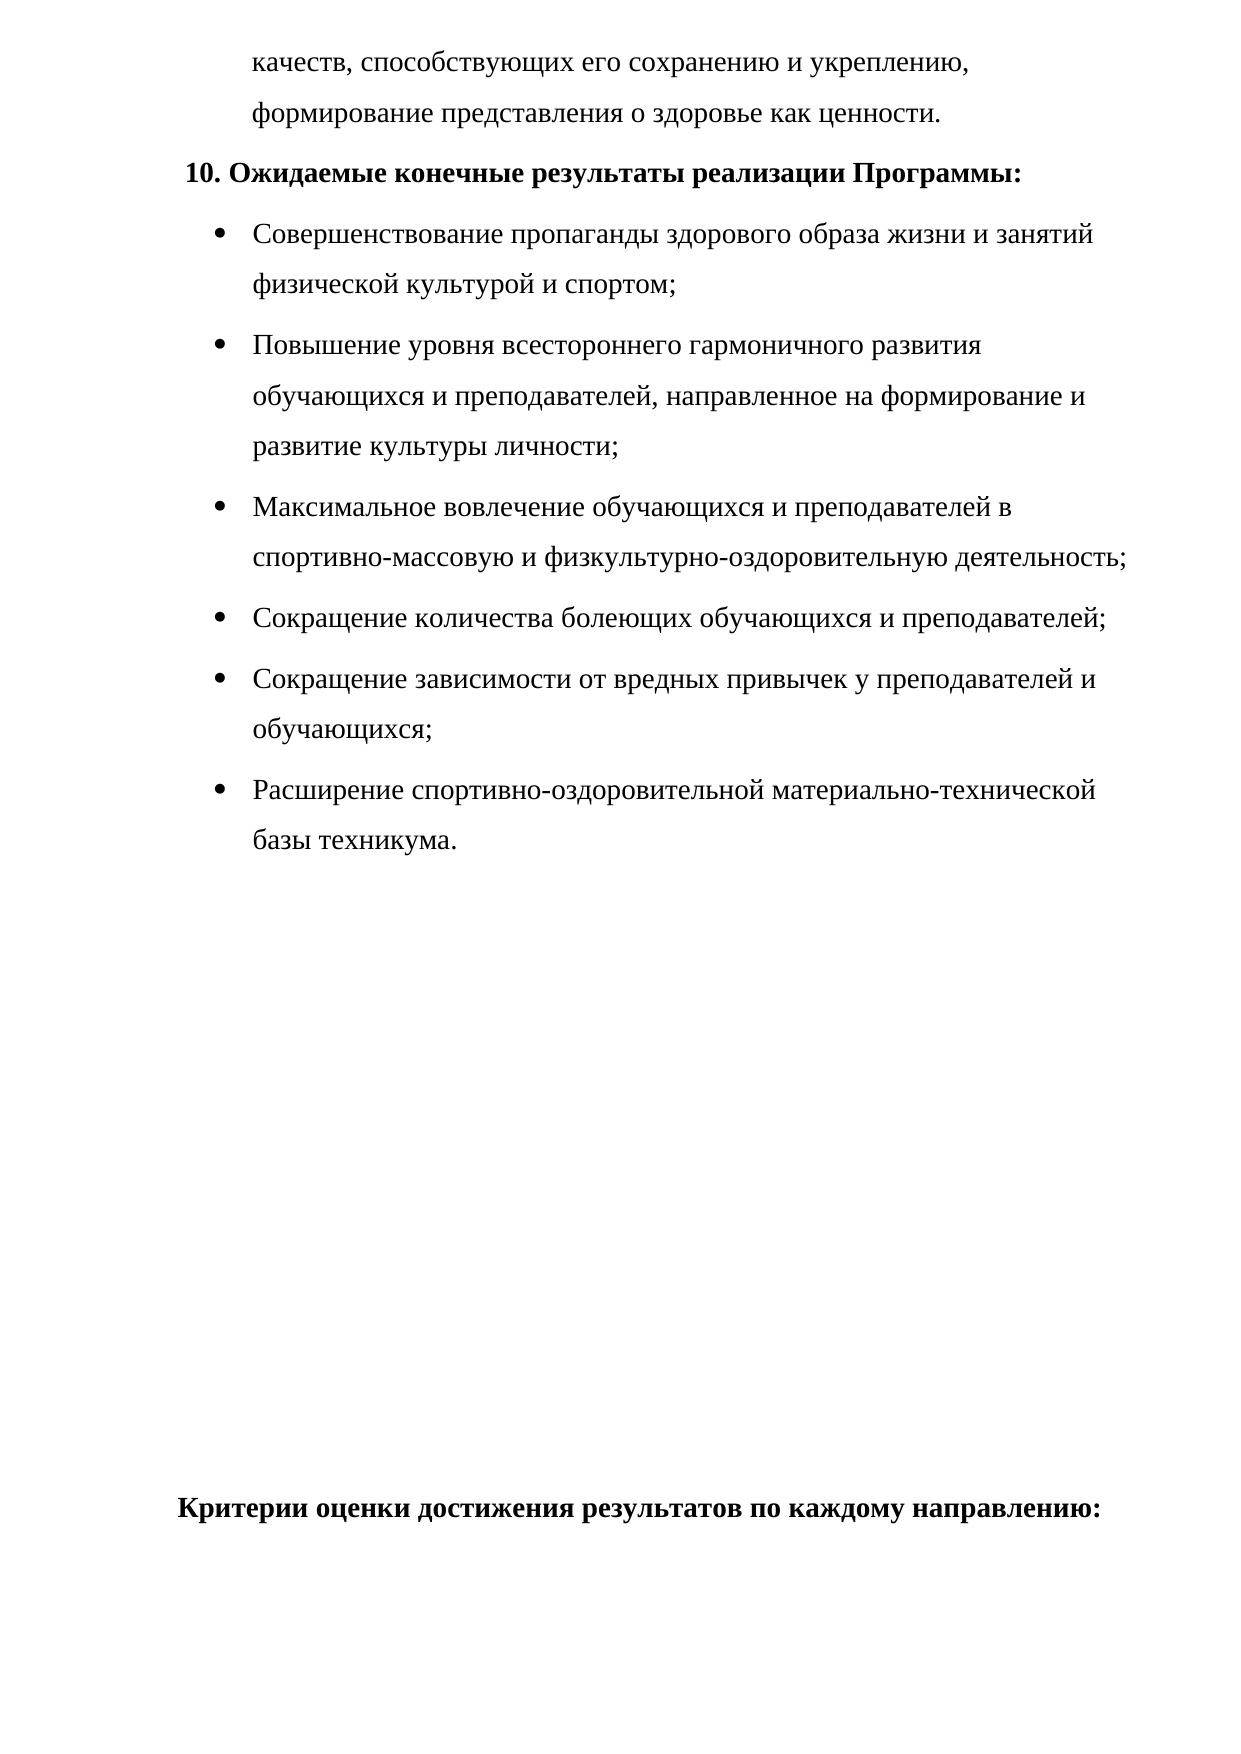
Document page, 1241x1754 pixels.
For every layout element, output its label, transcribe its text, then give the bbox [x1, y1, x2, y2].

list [214, 44, 1152, 128]
text 10. Ожидаемые конечные результаты реализации Программы: [177, 155, 1152, 189]
text Критерии оценки достижения результатов по каждому направлению: [177, 1490, 1152, 1524]
list Расширение спортивно-оздоровительной материально-технической базы техникума. [215, 772, 1152, 856]
list Максимальное вовлечение обучающихся и преподавателей в спортивно-массовую и физкультурно-оздоровительную деятельность; [215, 489, 1152, 573]
list Совершенствование пропаганды здорового образа жизни и занятий физической культурой и спортом; [215, 216, 1152, 300]
list Сокращение количества болеющих обучающихся и преподавателей; [215, 600, 1152, 633]
list Повышение уровня всестороннего гармоничного развития обучающихся и преподавателей, направленное на формирование и развитие культуры личности; [215, 327, 1152, 462]
list Сокращение зависимости от вредных привычек у преподавателей и обучающихся; [215, 661, 1152, 745]
